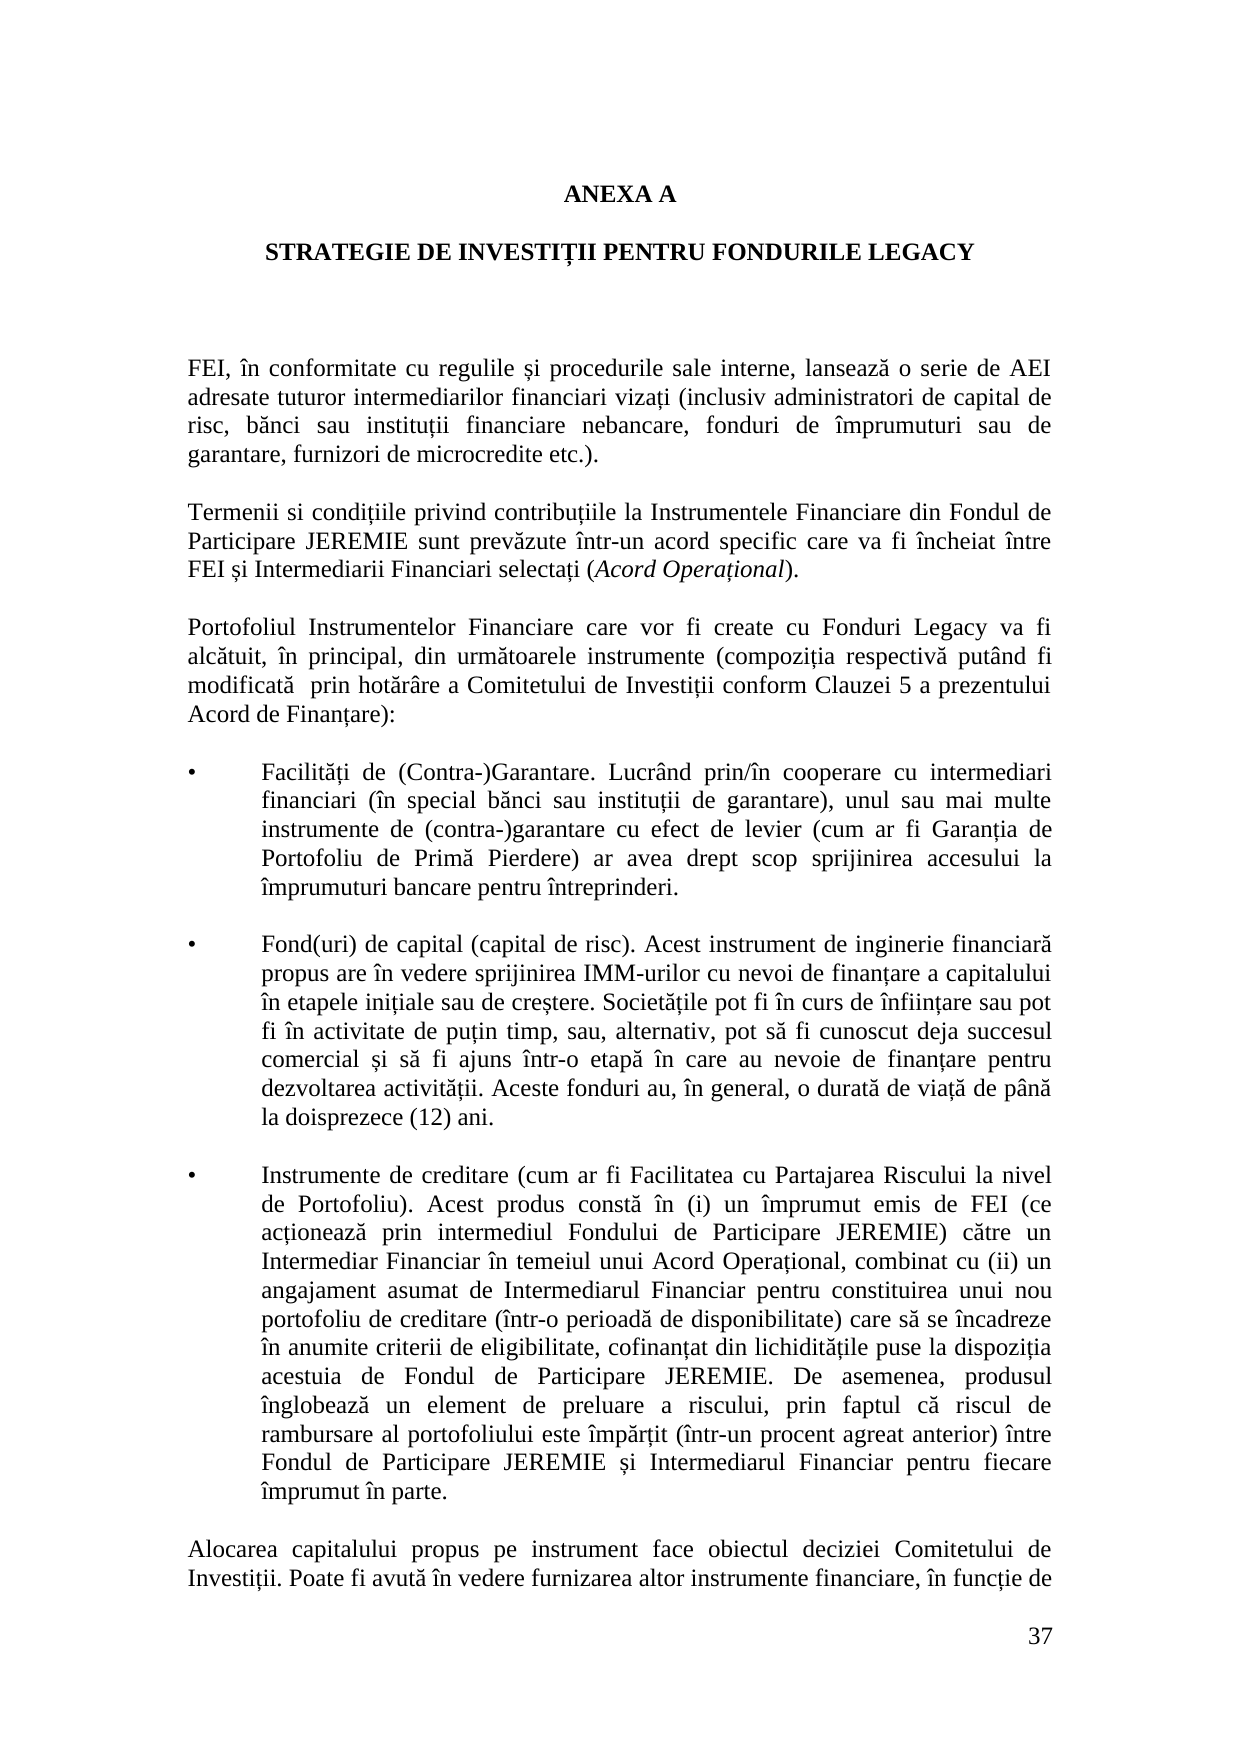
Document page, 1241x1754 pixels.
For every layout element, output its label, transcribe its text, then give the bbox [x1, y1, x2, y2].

text Portofoliul Instrumentelor Financiare care vor fi create cu Fonduri Legacy va fi alcătuit, în principal, din următoarele instrumente (compoziția respectivă putând fi modificată prin hotărâre a Comitetului de Investiții conform Clauzei 5 a prezentului Acord de Finanțare): [187, 612, 1053, 727]
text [187, 1534, 1053, 1592]
text ANEXA A [187, 179, 1053, 208]
text • Instrumente de creditare (cum ar fi Facilitatea cu Partajarea Riscului la nivel de Portofoliu). Acest produs constă în (i) un împrumut emis de FEI (ce acționează prin intermediul Fondului de Participare JEREMIE) către un Intermediar Financiar în temeiul unui Acord Operațional, combinat cu (ii) un angajament asumat de Intermediarul Financiar pentru constituirea unui nou portofoliu de creditare (într-o perioadă de disponibilitate) care să se încadreze în anumite criterii de eligibilitate, cofinanțat din lichiditățile puse la dispoziția acestuia de Fondul de Participare JEREMIE. De asemenea, produsul înglobează un element de preluare a riscului, prin faptul că riscul de rambursare al portofoliului este împărțit (într-un procent agreat anterior) între Fondul de Participare JEREMIE și Intermediarul Financiar pentru fiecare împrumut în parte. [187, 1160, 1053, 1505]
text STRATEGIE DE INVESTIȚII PENTRU FONDURILE LEGACY [187, 237, 1053, 266]
text • Facilități de (Contra-)Garantare. Lucrând prin/în cooperare cu intermediari financiari (în special bănci sau instituții de garantare), unul sau mai multe instrumente de (contra-)garantare cu efect de levier (cum ar fi Garanția de Portofoliu de Primă Pierdere) ar avea drept scop sprijinirea accesului la împrumuturi bancare pentru întreprinderi. [187, 757, 1053, 900]
text • Fond(uri) de capital (capital de risc). Acest instrument de inginerie financiară propus are în vedere sprijinirea IMM-urilor cu nevoi de finanțare a capitalului în etapele inițiale sau de creștere. Societățile pot fi în curs de înființare sau pot fi în activitate de puțin timp, sau, alternativ, pot să fi cunoscut deja succesul comercial și să fi ajuns într-o etapă în care au nevoie de finanțare pentru dezvoltarea activității. Aceste fonduri au, în general, o durată de viață de până la doisprezece (12) ani. [187, 929, 1053, 1131]
text FEI, în conformitate cu regulile și procedurile sale interne, lansează o serie de AEI adresate tuturor intermediarilor financiari vizați (inclusiv administratori de capital de risc, bănci sau instituții financiare nebancare, fonduri de împrumuturi sau de garantare, furnizori de microcredite etc.). [187, 353, 1053, 468]
text Termenii si condițiile privind contribuțiile la Instrumentele Financiare din Fondul de Participare JEREMIE sunt prevăzute într-un acord specific care va fi încheiat între FEI și Intermediarii Financiari selectați (Acord Operațional). [187, 497, 1053, 583]
